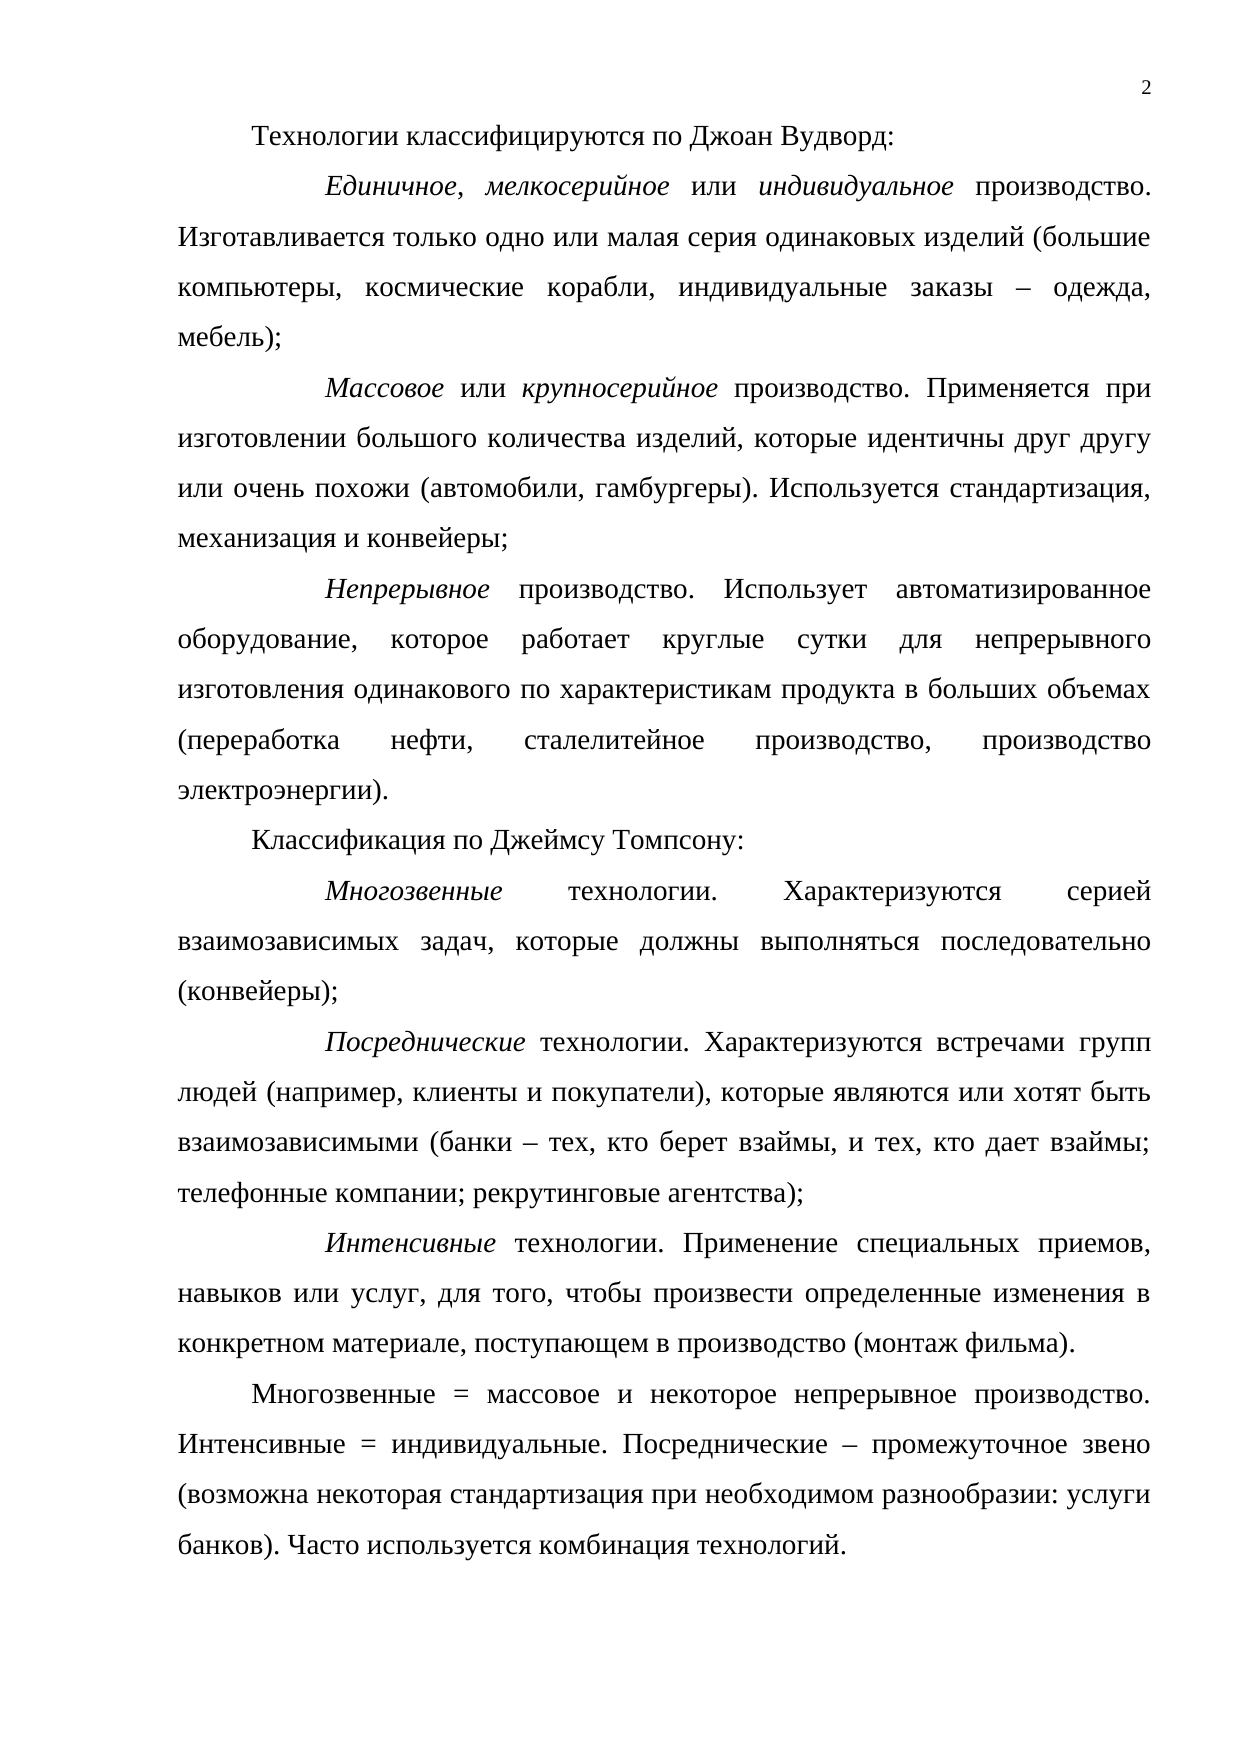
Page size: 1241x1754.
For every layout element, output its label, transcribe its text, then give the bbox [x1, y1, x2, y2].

text Многозвенные = массовое и некоторое непрерывное производство. Интенсивные = индивидуальные. Посреднические – промежуточное звено (возможна некоторая стандартизация при необходимом разнообразии: услуги банков). Часто используется комбинация технологий. [177, 1376, 1152, 1560]
list Интенсивные технологии. Применение специальных приемов, навыков или услуг, для того, чтобы произвести определенные изменения в конкретном материале, поступающем в производство (монтаж фильма). [177, 1225, 1152, 1359]
list Посреднические технологии. Характеризуются встречами групп людей (например, клиенты и покупатели), которые являются или хотят быть взаимозависимыми (банки – тех, кто берет взаймы, и тех, кто дает взаймы; телефонные компании; рекрутинговые агентства); [177, 1024, 1152, 1208]
text Классификация по Джеймсу Томпсону: [177, 822, 1152, 856]
list Единичное, мелкосерийное или индивидуальное производство. Изготавливается только одно или малая серия одинаковых изделий (большие компьютеры, космические корабли, индивидуальные заказы – одежда, мебель); [177, 168, 1152, 353]
list Непрерывное производство. Использует автоматизированное оборудование, которое работает круглые сутки для непрерывного изготовления одинакового по характеристикам продукта в больших объемах (переработка нефти, сталелитейное производство, производство электроэнергии). [177, 571, 1152, 806]
list Массовое или крупносерийное производство. Применяется при изготовлении большого количества изделий, которые идентичны друг другу или очень похожи (автомобили, гамбургеры). Используется стандартизация, механизация и конвейеры; [177, 370, 1152, 554]
list Многозвенные технологии. Характеризуются серией взаимозависимых задач, которые должны выполняться последовательно (конвейеры); [177, 873, 1152, 1007]
text Технологии классифицируются по Джоан Вудворд: [177, 118, 1152, 152]
